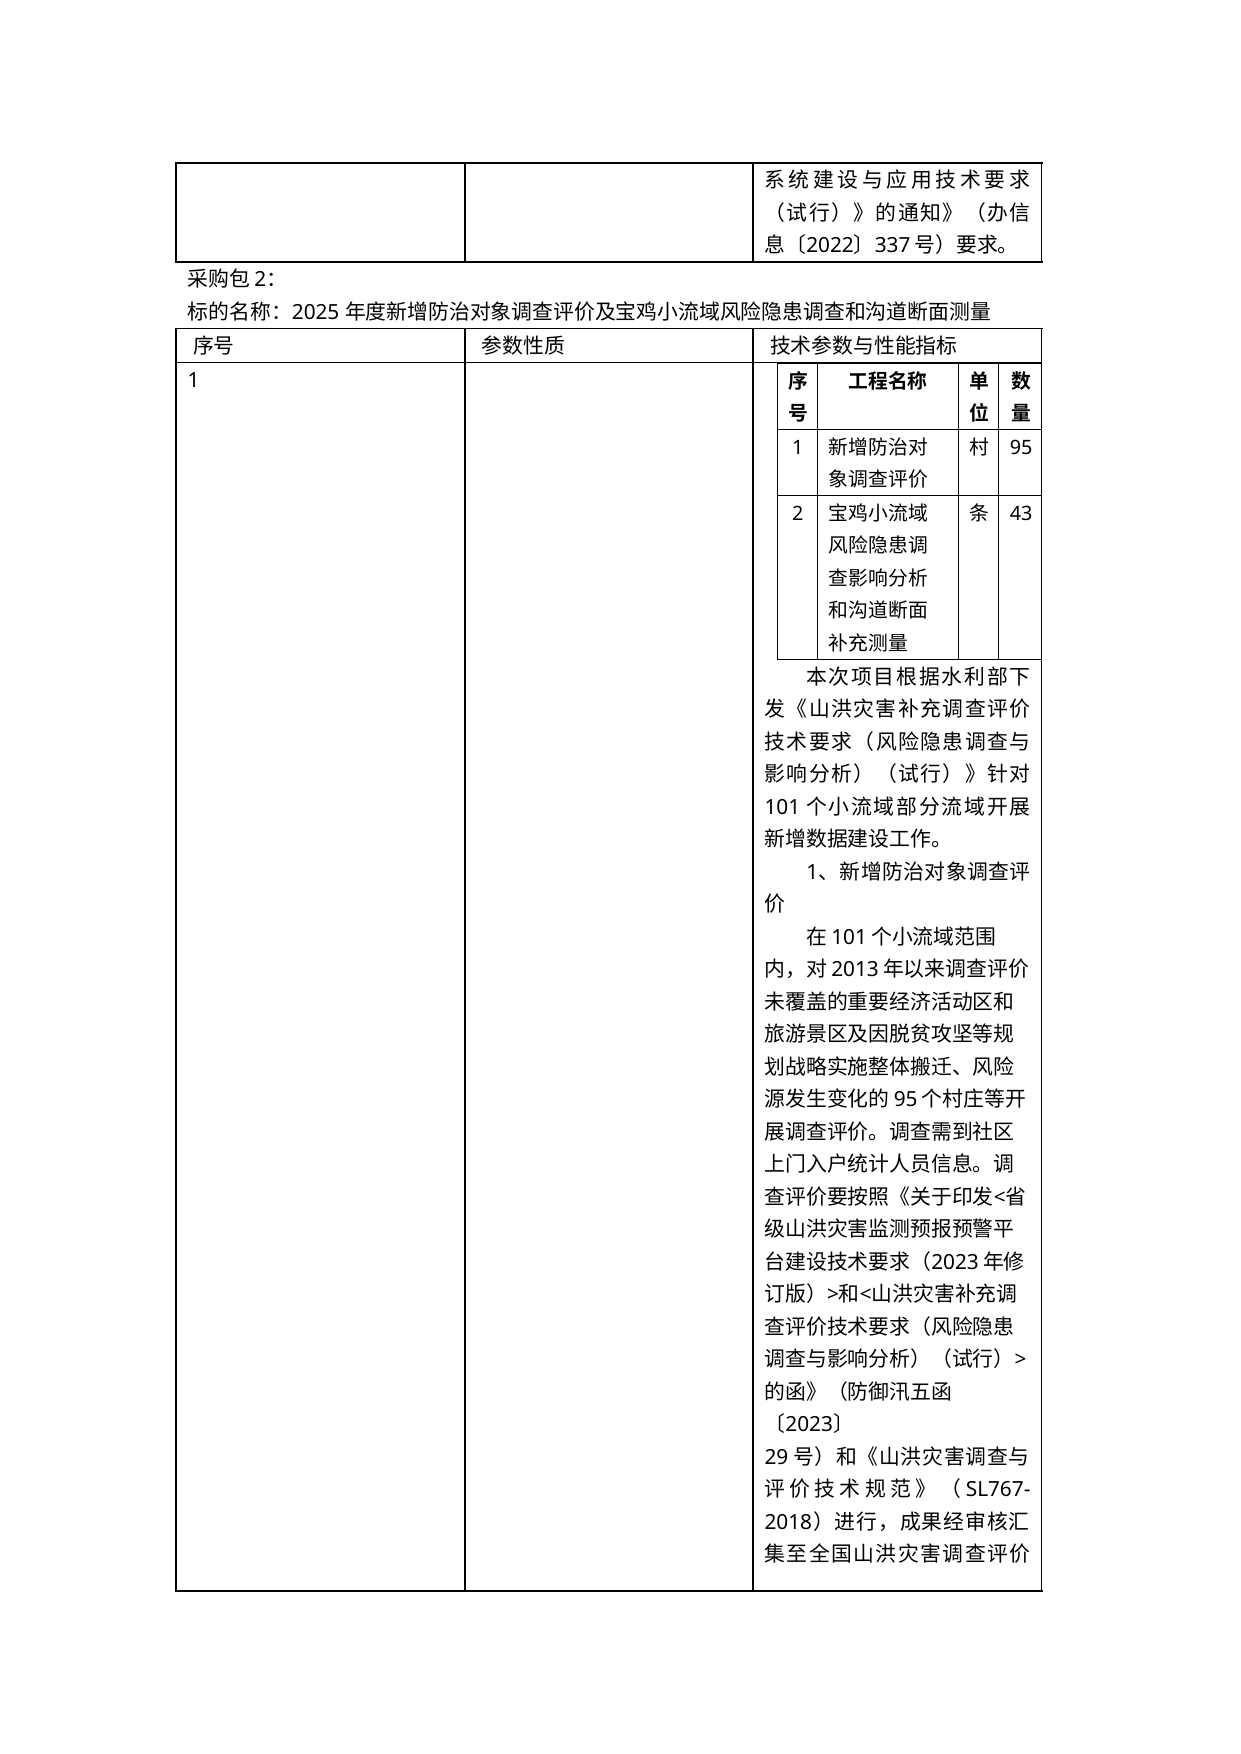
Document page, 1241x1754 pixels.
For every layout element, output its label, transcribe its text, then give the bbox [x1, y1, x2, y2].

text 采购包2： [187, 263, 1053, 295]
text 标的名称：2025 年度新增防治对象调查评价及宝鸡小流域风险隐患调查和沟道断面测量 [187, 295, 1053, 328]
table_cell [466, 164, 752, 261]
table_header 技术参数与性能指标 [754, 329, 1041, 362]
table_header 序号 [177, 329, 464, 362]
table_cell [466, 363, 752, 1590]
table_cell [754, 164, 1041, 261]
table_cell 1 [177, 363, 464, 1590]
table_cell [754, 363, 1041, 1590]
table_cell 1 [177, 164, 464, 261]
table_header 参数性质 [466, 329, 752, 362]
